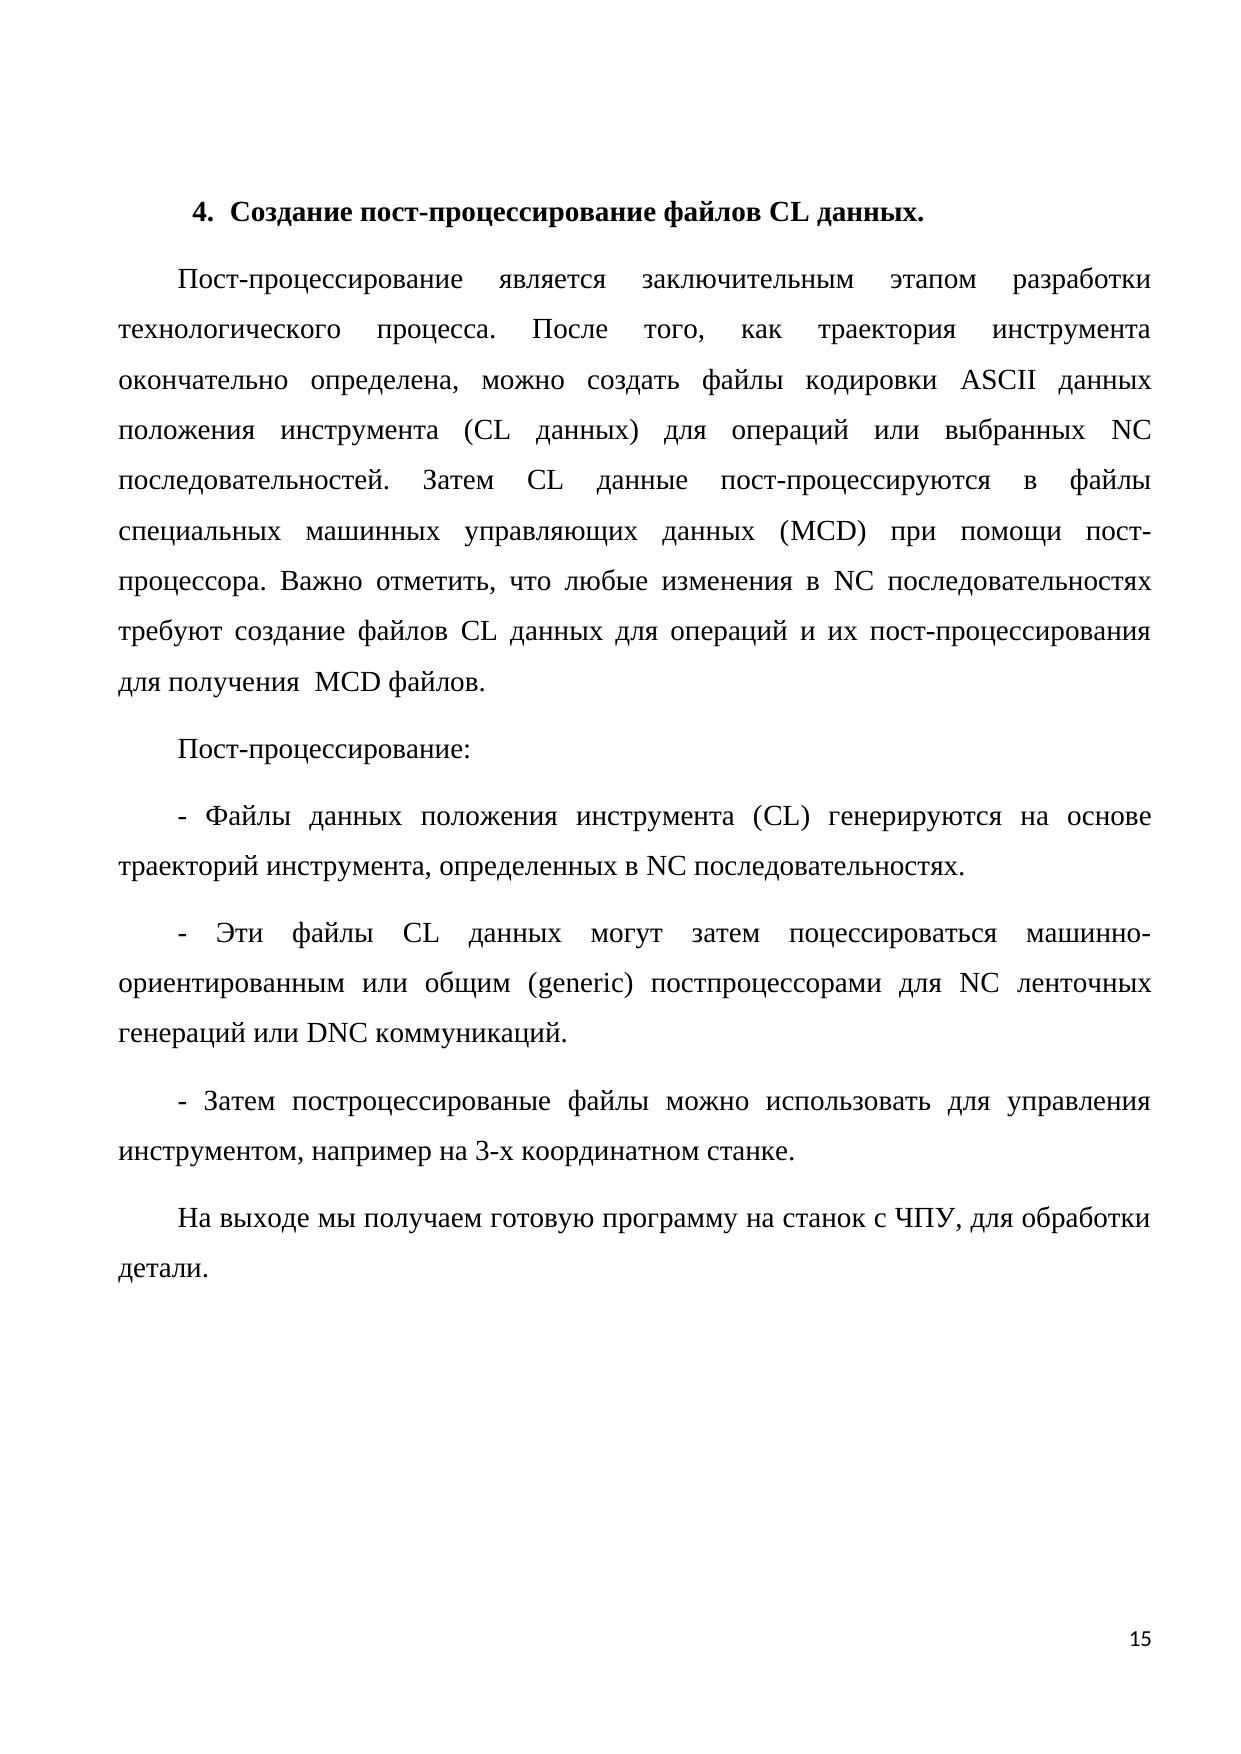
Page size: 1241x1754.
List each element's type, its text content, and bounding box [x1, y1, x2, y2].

text - Эти файлы CL данных могут затем поцессироваться машинно-ориентированным или общим (generic) постпроцессорами для NC ленточных генераций или DNC коммуникаций. [118, 915, 1152, 1049]
text - Файлы данных положения инструмента (CL) генерируются на основе траекторий инструмента, определенных в NC последовательностях. [118, 798, 1152, 882]
text Пост-процессирование является заключительным этапом разработки технологического процесса. После того, как траектория инструмента окончательно определена, можно создать файлы кодировки ASCII данных положения инструмента (CL данных) для операций или выбранных NC последовательностей. Затем CL данные пост-процессируются в файлы специальных машинных управляющих данных (MСD) при помощи пост-процессора. Важно отметить, что любые изменения в NC последовательностях требуют создание файлов CL данных для операций и их пост-процессирования для получения MСD файлов. [118, 261, 1152, 697]
list Создание пост-процессирование файлов СL данных. [192, 194, 1152, 228]
text На выходе мы получаем готовую программу на станок с ЧПУ, для обработки детали. [118, 1200, 1152, 1284]
text - Затем построцессированые файлы можно использовать для управления инструментом, например на 3-х координатном станке. [118, 1083, 1152, 1166]
text Пост-процессирование: [118, 731, 1152, 764]
